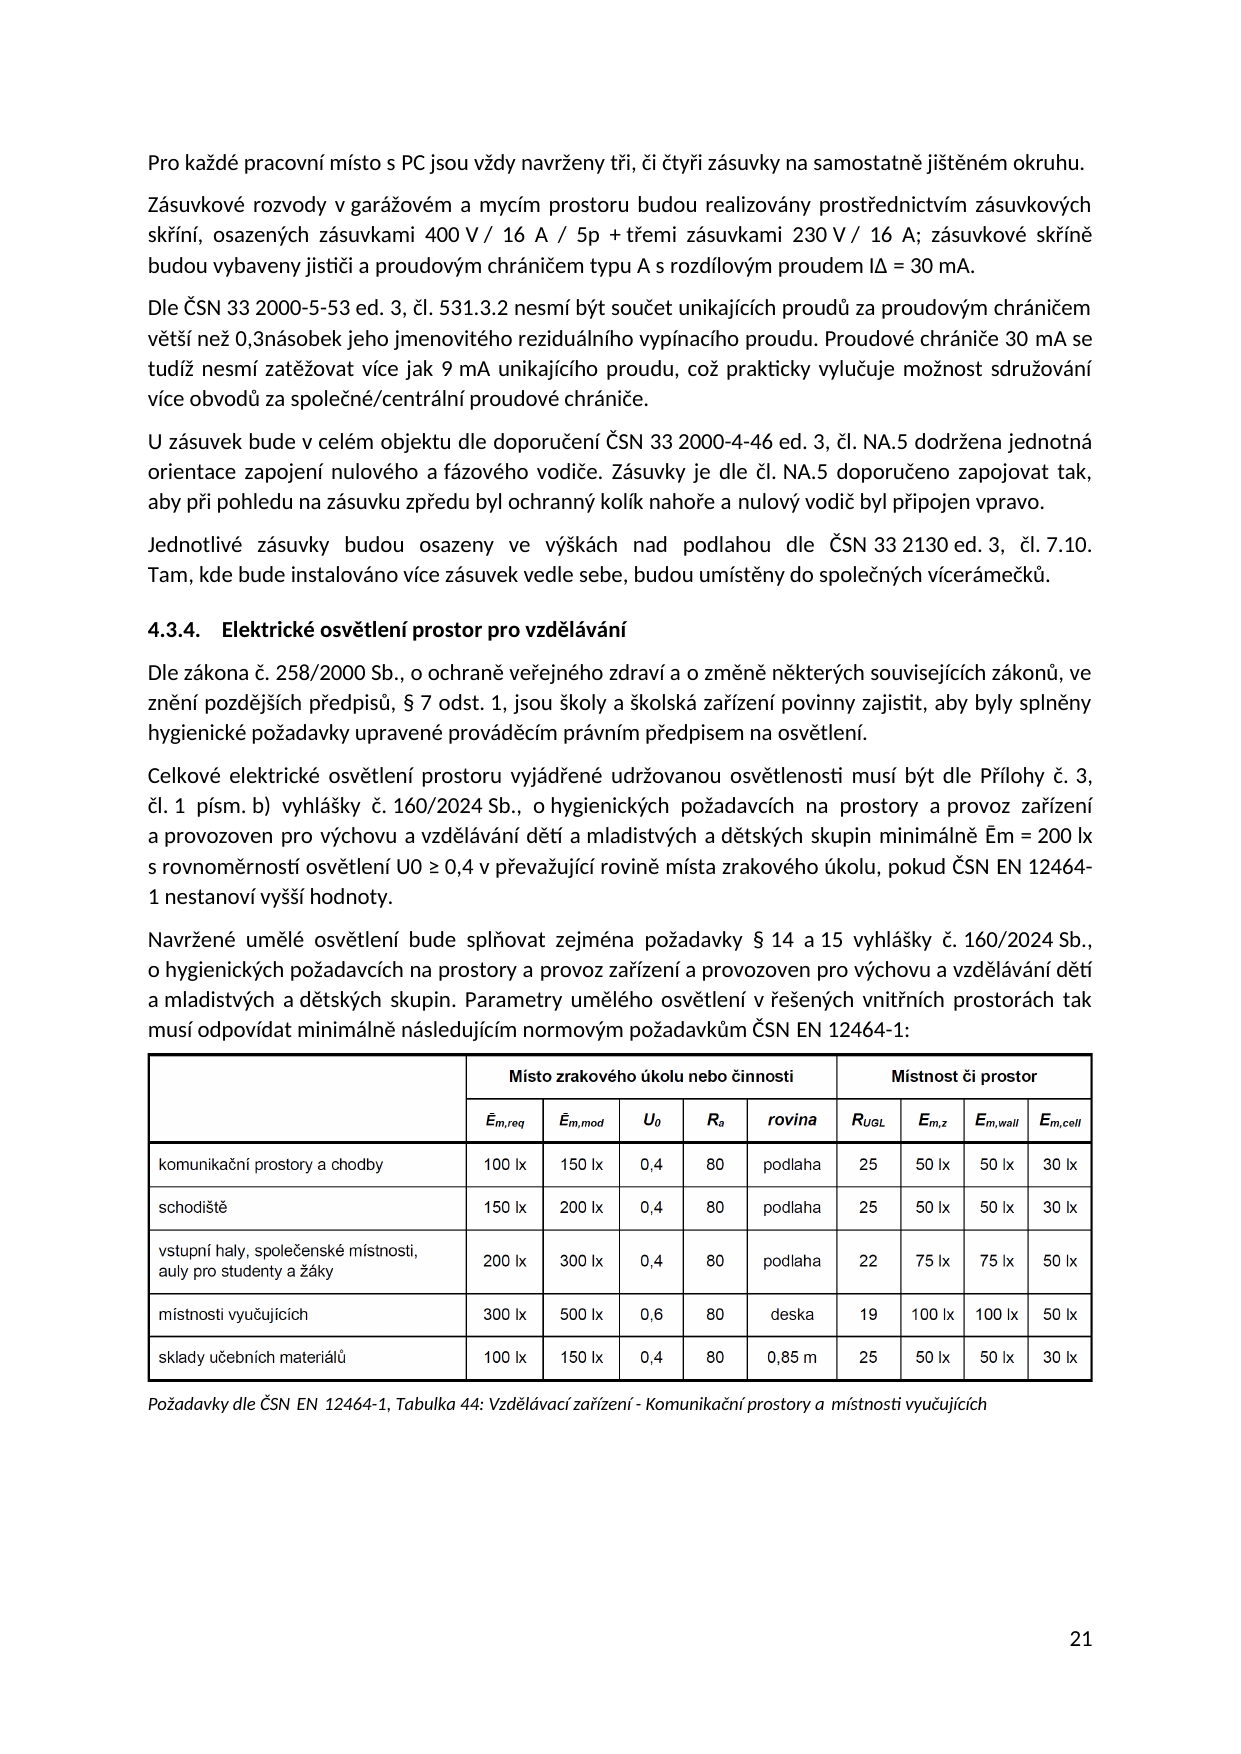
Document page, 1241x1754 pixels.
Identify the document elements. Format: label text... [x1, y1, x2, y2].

text Dle zákona č. 258/2000 Sb., o ochraně veřejného zdraví a o změně některých souvisejících zákonů, ve znění pozdějších předpisů, § 7 odst. 1, jsou školy a školská zařízení povinny zajistit, aby byly splněny hygienické požadavky upravené prováděcím právním předpisem na osvětlení. [148, 658, 1092, 747]
text U zásuvek bude v celém objektu dle doporučení ČSN 33 2000-4-46 ed. 3, čl. NA.5 dodržena jednotná orientace zapojení nulového a fázového vodiče. Zásuvky je dle čl. NA.5 doporučeno zapojovat tak, aby při pohledu na zásuvku zpředu byl ochranný kolík nahoře a nulový vodič byl připojen vpravo. [148, 427, 1092, 515]
text Navržené umělé osvětlení bude splňovat zejména požadavky § 14 a 15 vyhlášky č. 160/2024 Sb., o hygienických požadavcích na prostory a provoz zařízení a provozoven pro výchovu a vzdělávání dětí a mladistvých a dětských skupin. Parametry umělého osvětlení v řešených vnitřních prostorách tak musí odpovídat minimálně následujícím normovým požadavkům ČSN EN 12464-1: [148, 925, 1092, 1043]
subtitle Elektrické osvětlení prostor pro vzdělávání [148, 615, 1092, 643]
text Zásuvkové rozvody v garážovém a mycím prostoru budou realizovány prostřednictvím zásuvkových skříní, osazených zásuvkami 400 V / 16 A / 5p + třemi zásuvkami 230 V / 16 A; zásuvkové skříně budou vybaveny jističi a proudovým chráničem typu A s rozdílovým proudem IΔ = 30 mA. [148, 190, 1092, 279]
text Požadavky dle ČSN EN 12464-1, Tabulka 44: Vzdělávací zařízení - Komunikační prostory a místnosti vyučujících [148, 1392, 1092, 1415]
text Pro každé pracovní místo s PC jsou vždy navrženy tři, či čtyři zásuvky na samostatně jištěném okruhu. [148, 148, 1092, 176]
picture [147, 1053, 1093, 1382]
text Jednotlivé zásuvky budou osazeny ve výškách nad podlahou dle ČSN 33 2130 ed. 3, čl. 7.10. Tam, kde bude instalováno více zásuvek vedle sebe, budou umístěny do společných vícerámečků. [148, 530, 1092, 588]
text Celkové elektrické osvětlení prostoru vyjádřené udržovanou osvětlenosti musí být dle Přílohy č. 3, čl. 1 písm. b) vyhlášky č. 160/2024 Sb., o hygienických požadavcích na prostory a provoz zařízení a provozoven pro výchovu a vzdělávání dětí a mladistvých a dětských skupin minimálně Ēm = 200 lx s rovnoměrností osvětlení U0 ≥ 0,4 v převažující rovině místa zrakového úkolu, pokud ČSN EN 12464-1 nestanoví vyšší hodnoty. [148, 761, 1092, 910]
text Dle ČSN 33 2000-5-53 ed. 3, čl. 531.3.2 nesmí být součet unikajících proudů za proudovým chráničem větší než 0,3násobek jeho jmenovitého reziduálního vypínacího proudu. Proudové chrániče 30 mA se tudíž nesmí zatěžovat více jak 9 mA unikajícího proudu, což prakticky vylučuje možnost sdružování více obvodů za společné/centrální proudové chrániče. [148, 293, 1092, 412]
